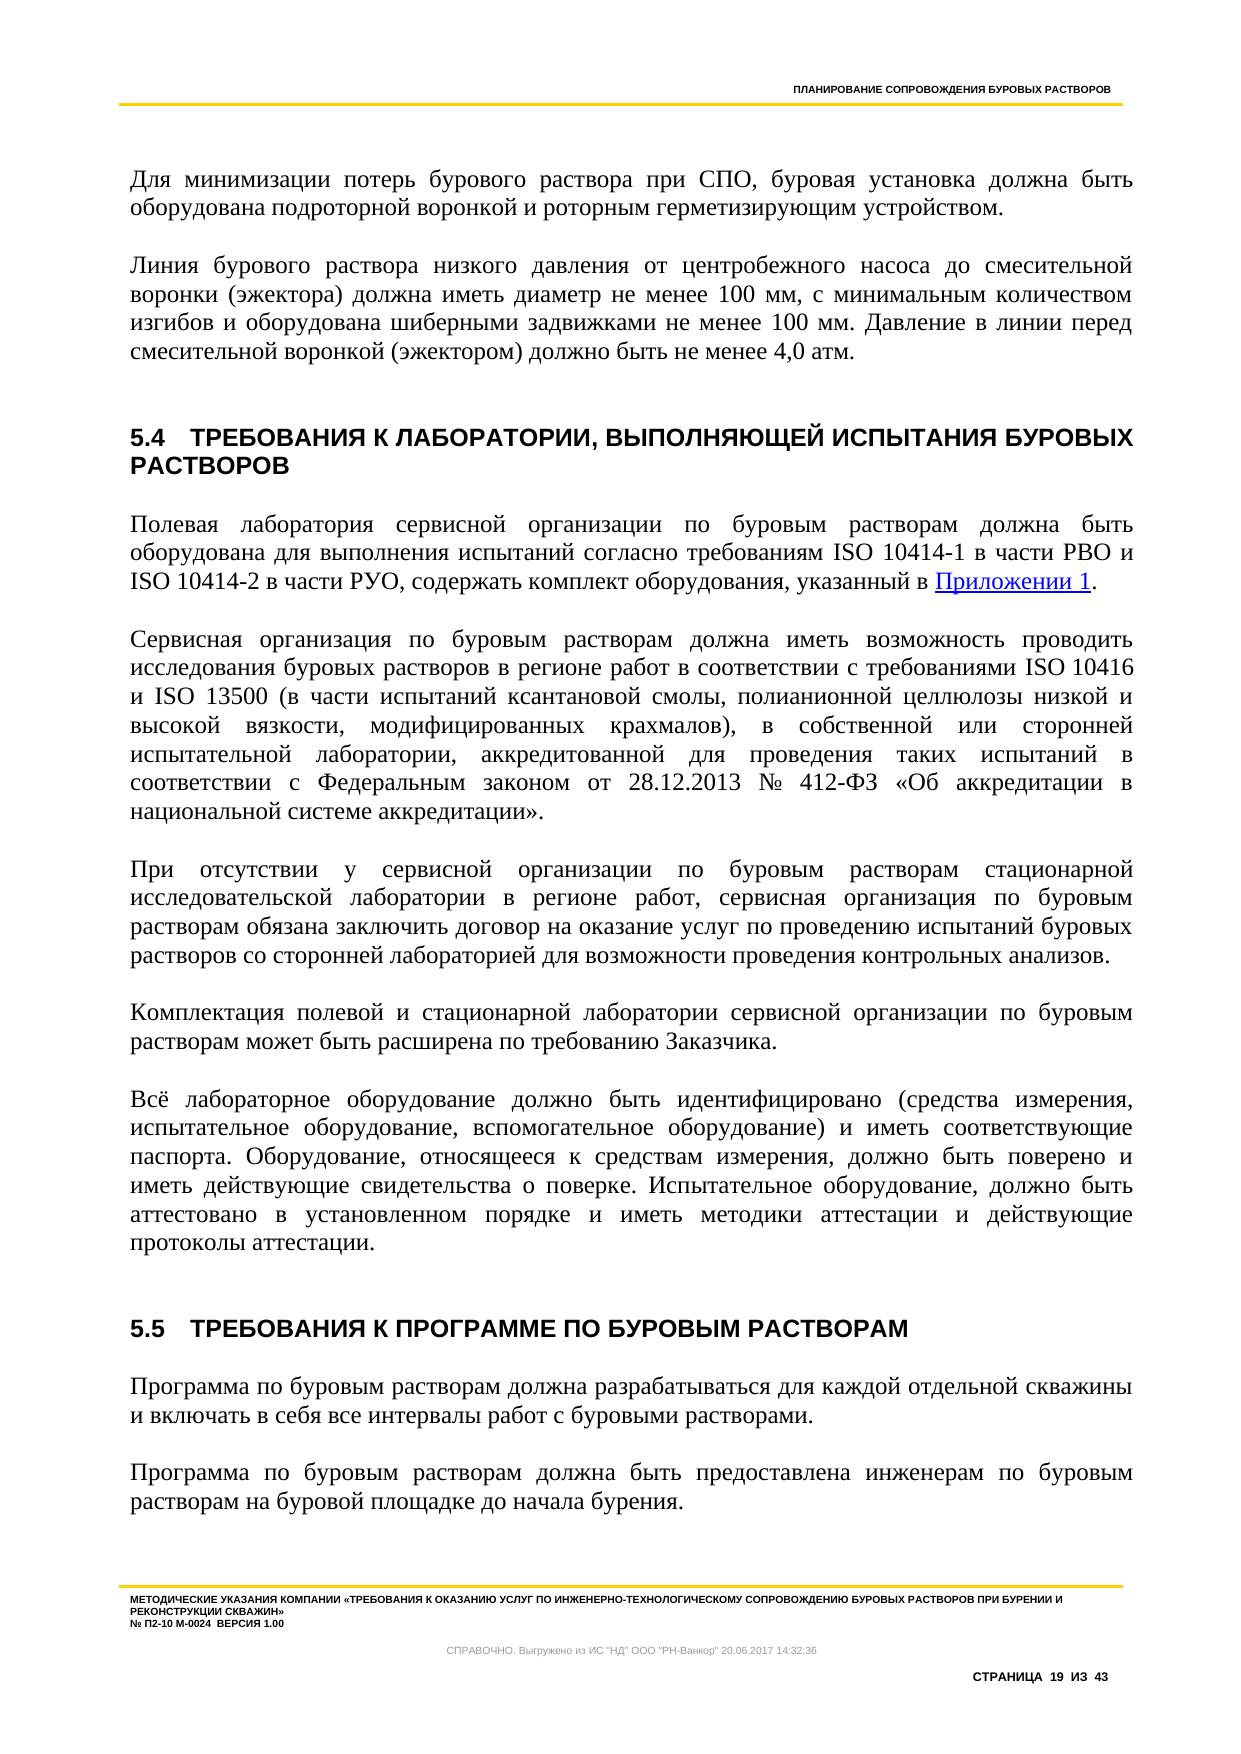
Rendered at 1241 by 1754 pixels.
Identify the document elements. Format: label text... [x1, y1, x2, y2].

text Полевая лаборатория сервисной организации по буровым растворам должна быть оборудована для выполнения испытаний согласно требованиям ISO 10414-1 в части РВО и ISO 10414-2 в части РУО, содержать комплект оборудования, указанный в Приложении 1. [130, 509, 1134, 595]
text Линия бурового раствора низкого давления от центробежного насоса до смесительной воронки (эжектора) должна иметь диаметр не менее 100 мм, с минимальным количеством изгибов и оборудована шиберными задвижками не менее 100 мм. Давление в линии перед смесительной воронкой (эжектором) должно быть не менее 4,0 атм. [130, 250, 1134, 365]
text Программа по буровым растворам должна разрабатываться для каждой отдельной скважины и включать в себя все интервалы работ с буровыми растворами. [130, 1371, 1134, 1429]
text Программа по буровым растворам должна быть предоставлена инженерам по буровым растворам на буровой площадке до начала бурения. [130, 1457, 1134, 1515]
text При отсутствии у сервисной организации по буровым растворам стационарной исследовательской лаборатории в регионе работ, сервисная организация по буровым растворам обязана заключить договор на оказание услуг по проведению испытаний буровых растворов со сторонней лабораторией для возможности проведения контрольных анализов. [130, 854, 1134, 969]
text Комплектация полевой и стационарной лаборатории сервисной организации по буровым растворам может быть расширена по требованию Заказчика. [130, 997, 1134, 1055]
text ТРЕБОВАНИЯ К ПРОГРАММЕ ПО БУРОВЫМ РАСТВОРАМ [130, 1314, 1134, 1342]
text ТРЕБОВАНИЯ К ЛАБОРАТОРИИ, ВЫПОЛНЯЮЩЕЙ ИСПЫТАНИЯ БУРОВЫХ РАСТВОРОВ [130, 422, 1134, 480]
text Сервисная организация по буровым растворам должна иметь возможность проводить исследования буровых растворов в регионе работ в соответствии с требованиями ISO 10416 и ISO 13500 (в части испытаний ксантановой смолы, полианионной целлюлозы низкой и высокой вязкости, модифицированных крахмалов), в собственной или сторонней испытательной лаборатории, аккредитованной для проведения таких испытаний в соответствии с Федеральным законом от 28.12.2013 № 412-ФЗ «Об аккредитации в национальной системе аккредитации». [130, 624, 1134, 825]
text Для минимизации потерь бурового раствора при СПО, буровая установка должна быть оборудована подроторной воронкой и роторным герметизирующим устройством. [130, 164, 1134, 221]
text Всё лабораторное оборудование должно быть идентифицировано (средства измерения, испытательное оборудование, вспомогательное оборудование) и иметь соответствующие паспорта. Оборудование, относящееся к средствам измерения, должно быть поверено и иметь действующие свидетельства о поверке. Испытательное оборудование, должно быть аттестовано в установленном порядке и иметь методики аттестации и действующие протоколы аттестации. [130, 1084, 1134, 1256]
